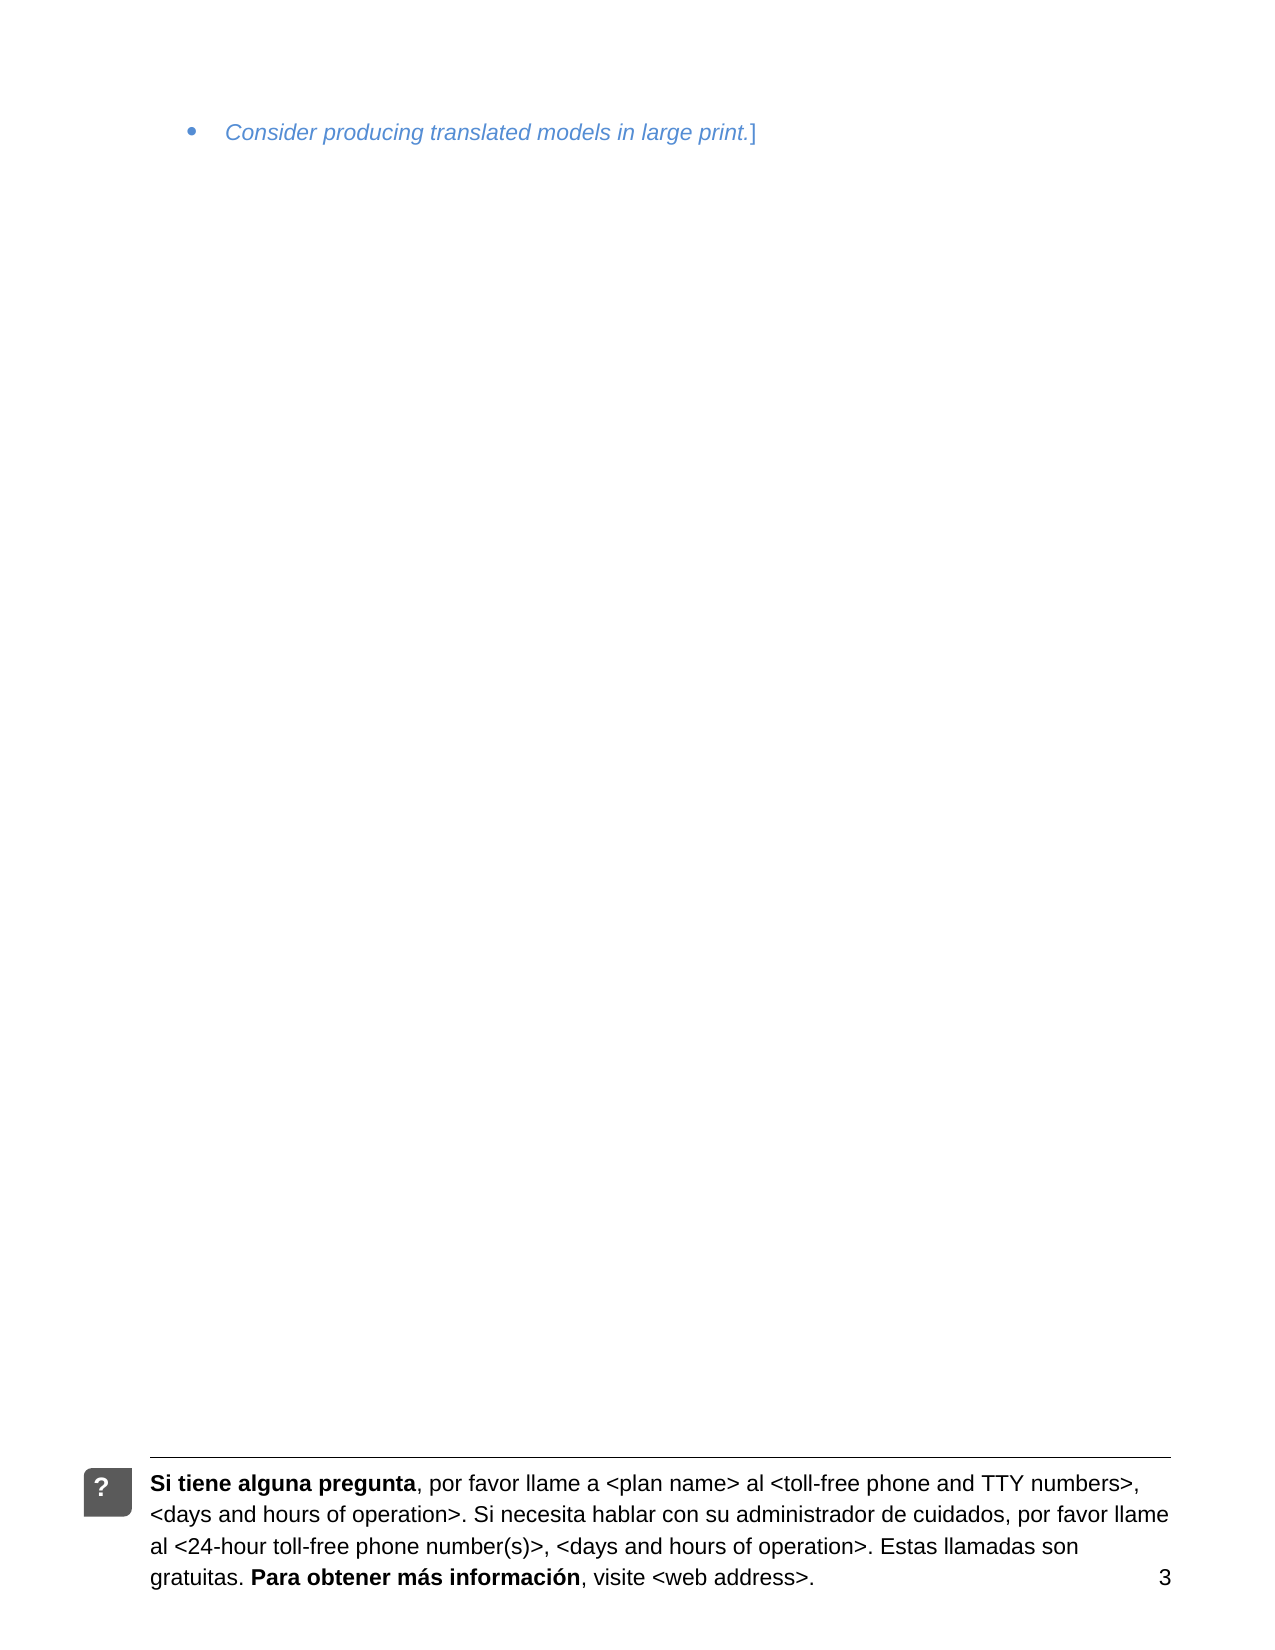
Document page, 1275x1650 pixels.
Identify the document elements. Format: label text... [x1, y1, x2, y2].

list Consider producing translated models in large print.] [187, 118, 1171, 145]
